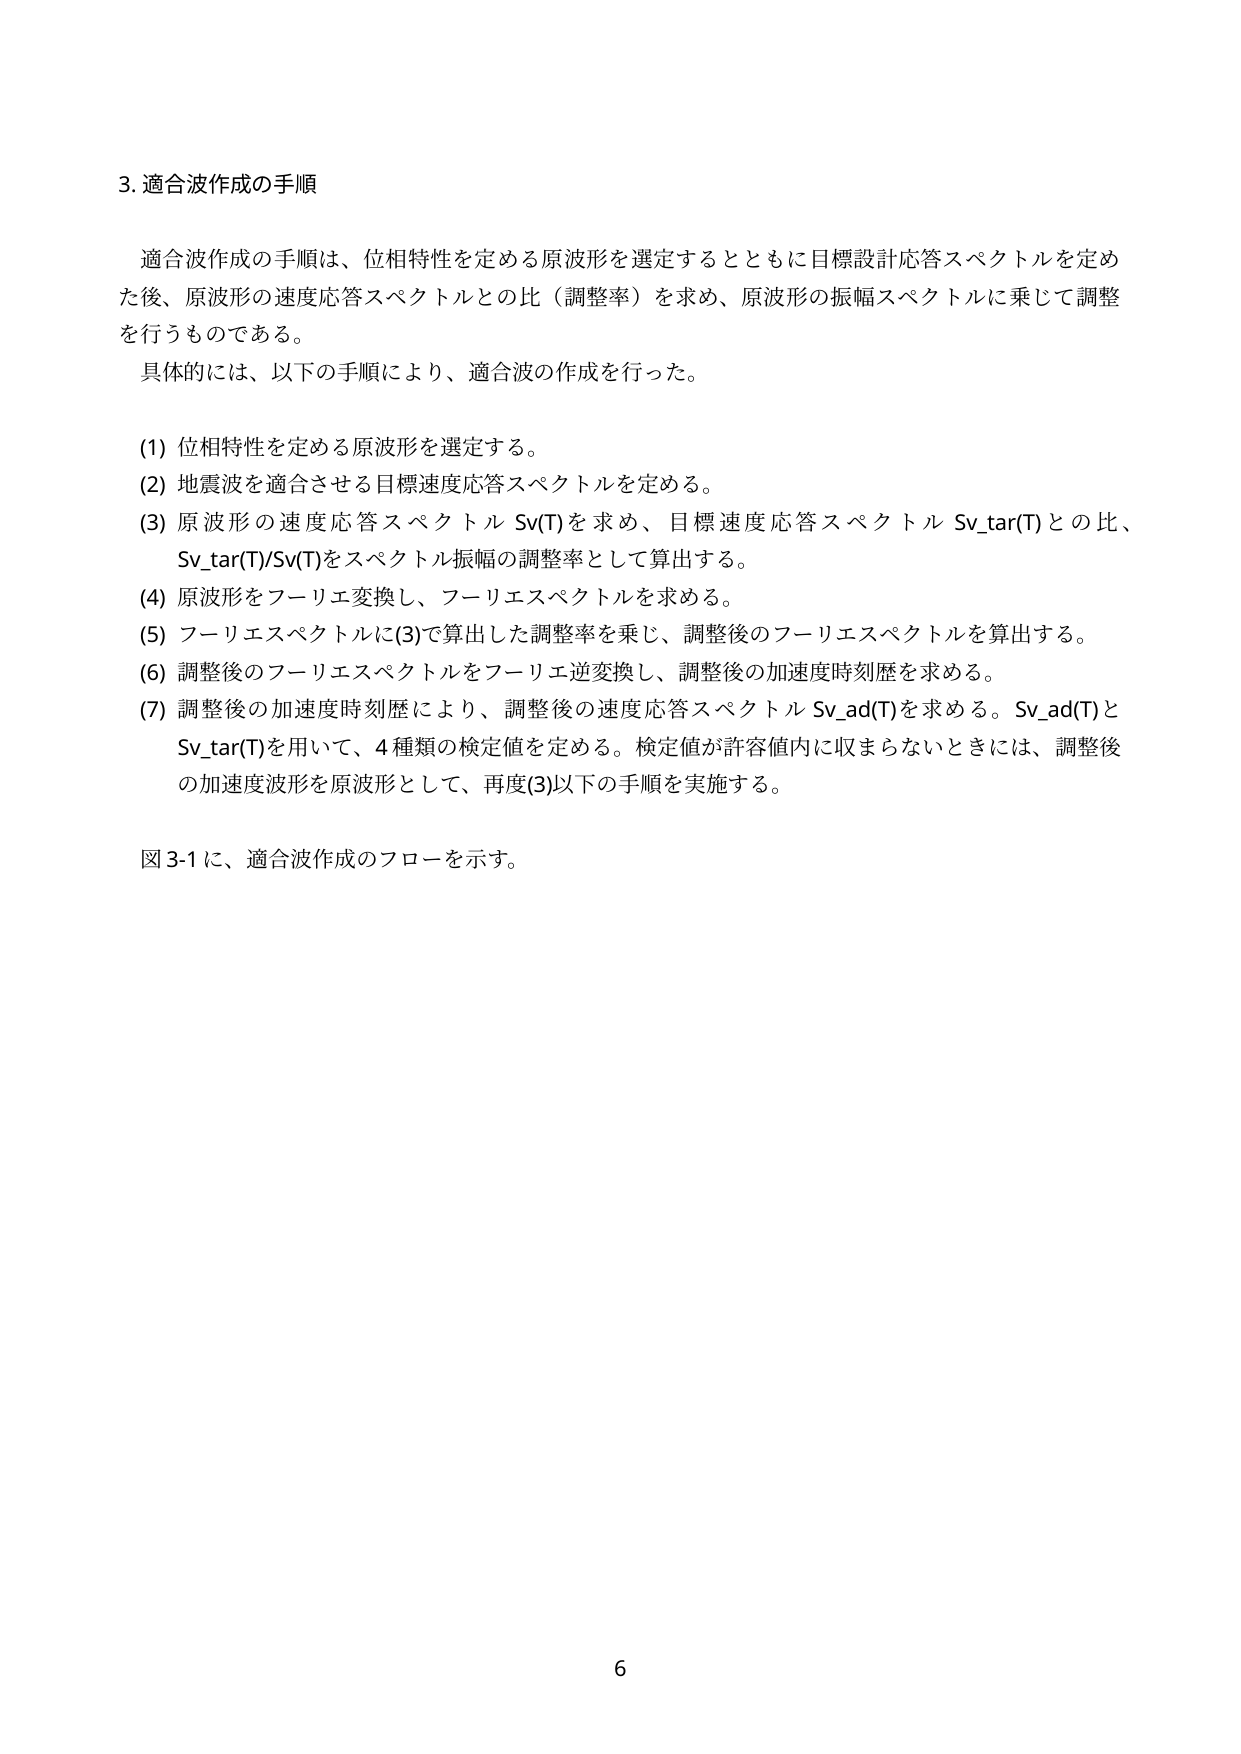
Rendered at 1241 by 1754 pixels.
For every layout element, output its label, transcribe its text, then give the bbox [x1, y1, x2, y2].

list 原波形の速度応答スペクトルSv(T)を求め、目標速度応答スペクトルSv_tar(T)との比、Sv_tar(T)/Sv(T)をスペクトル振幅の調整率として算出する。 [140, 502, 1122, 577]
list フーリエスペクトルに(3)で算出した調整率を乗じ、調整後のフーリエスペクトルを算出する。 [140, 614, 1122, 652]
text 具体的には、以下の手順により、適合波の作成を行った。 [118, 352, 1122, 389]
list 原波形をフーリエ変換し、フーリエスペクトルを求める。 [140, 577, 1122, 614]
text 図3-1に、適合波作成のフローを示す。 [118, 839, 1122, 877]
text 3. 適合波作成の手順 [118, 164, 1122, 202]
list 調整後の加速度時刻歴により、調整後の速度応答スペクトルSv_ad(T)を求める。Sv_ad(T)とSv_tar(T)を用いて、4種類の検定値を定める。検定値が許容値内に収まらないときには、調整後の加速度波形を原波形として、再度(3)以下の手順を実施する。 [140, 689, 1122, 802]
list 位相特性を定める原波形を選定する。 [140, 427, 1122, 464]
list 調整後のフーリエスペクトルをフーリエ逆変換し、調整後の加速度時刻歴を求める。 [140, 652, 1122, 689]
list 地震波を適合させる目標速度応答スペクトルを定める。 [140, 464, 1122, 502]
text 適合波作成の手順は、位相特性を定める原波形を選定するとともに目標設計応答スペクトルを定めた後、原波形の速度応答スペクトルとの比（調整率）を求め、原波形の振幅スペクトルに乗じて調整を行うものである。 [118, 239, 1122, 352]
